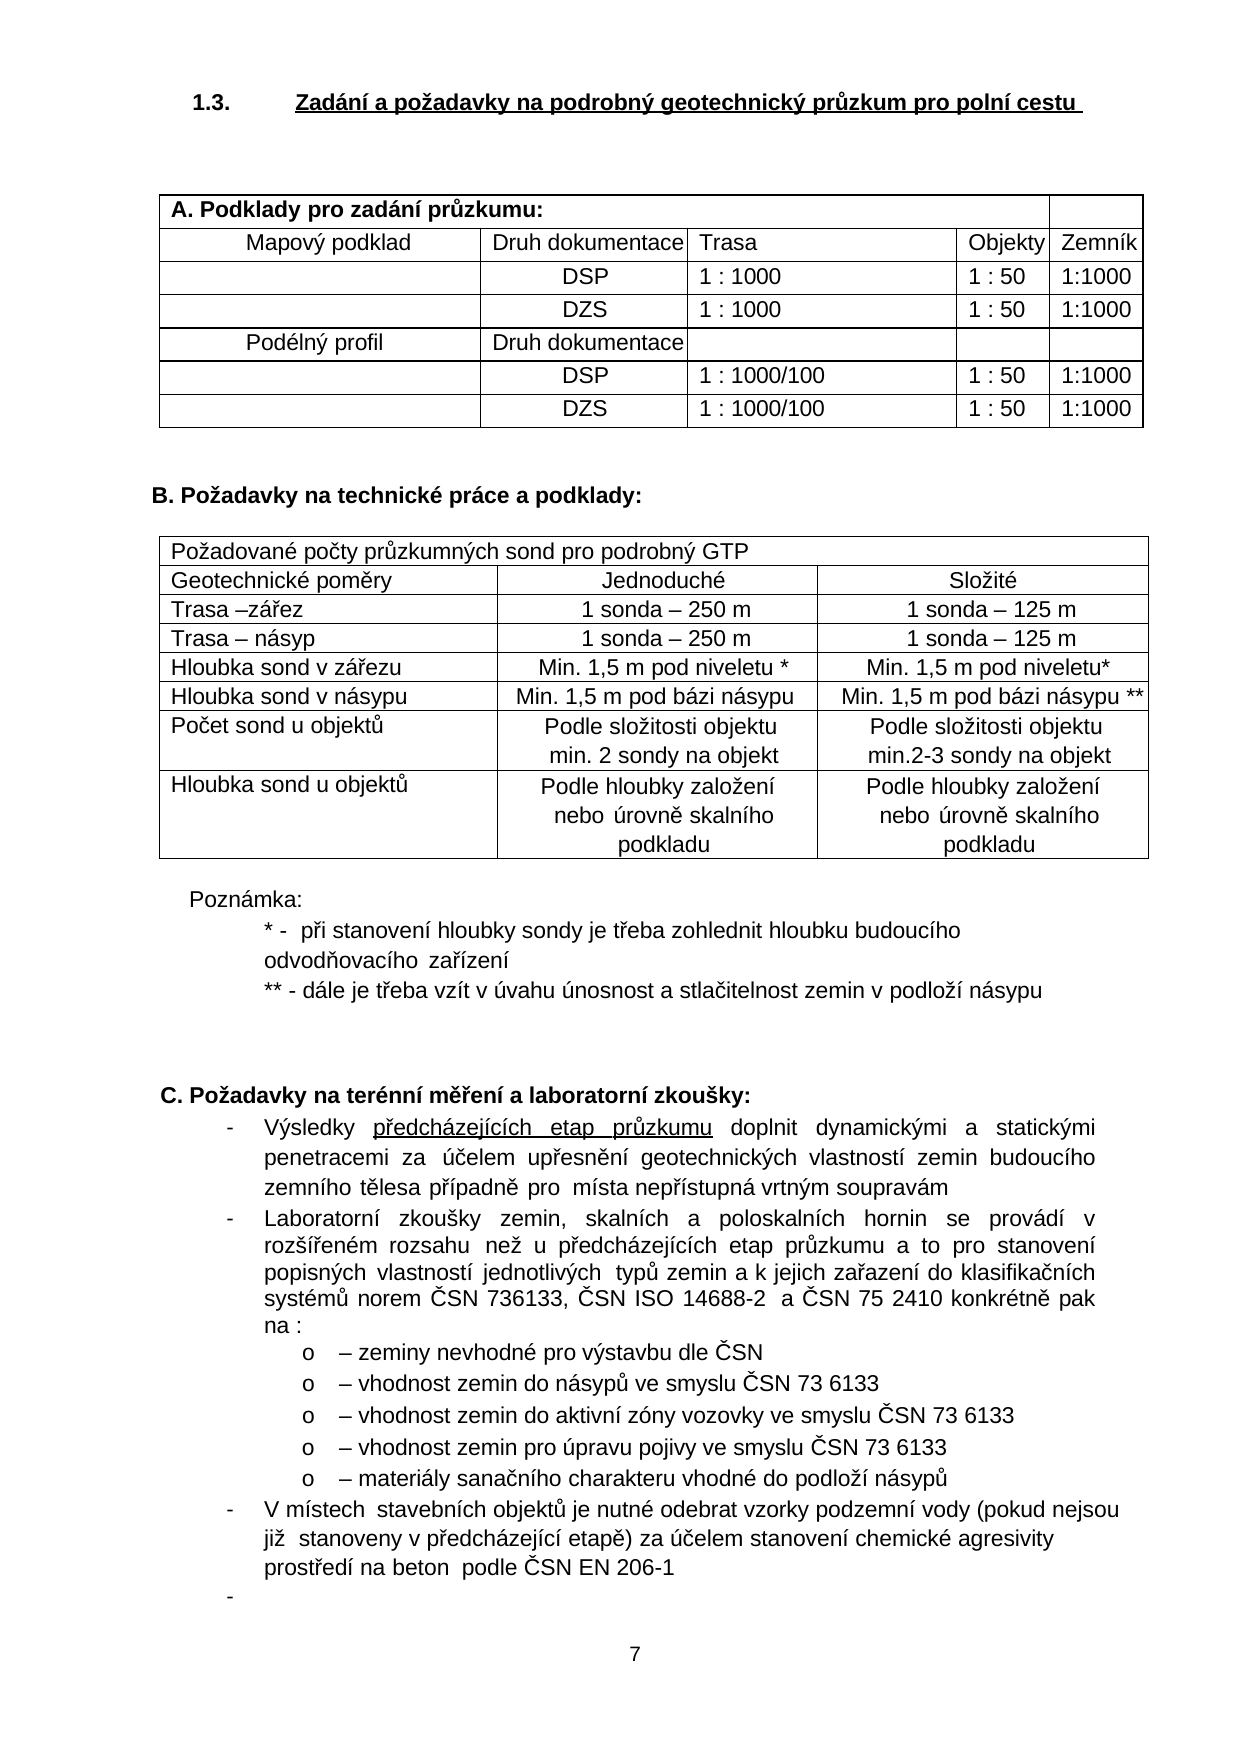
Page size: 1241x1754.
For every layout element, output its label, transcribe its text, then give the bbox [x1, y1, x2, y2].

table_cell Geotechnické poměry [160, 566, 497, 594]
list Zadání a požadavky na podrobný geotechnický průzkum pro polní cestu [192, 89, 1122, 115]
table_cell DZS [481, 395, 687, 427]
list – materiály sanačního charakteru vhodné do podloží násypů [301, 1465, 1122, 1494]
list Laboratorní zkoušky zemin, skalních a poloskalních hornin se provádí v rozšířeném rozsahu než u předcházejících etap průzkumu a to pro stanovení popisných vlastností jednotlivých typů zemin a k jejich zařazení do klasifikačních systémů norem ČSN 736133, ČSN ISO 14688-2 a ČSN 75 2410 konkrétně pak na : [226, 1204, 1096, 1338]
table_cell [957, 329, 1049, 360]
table_cell 1:1000 [1050, 395, 1142, 427]
table_cell 1 : 50 [957, 362, 1049, 393]
table_cell [160, 262, 480, 294]
table_cell 1 : 1000 [688, 295, 956, 327]
text ** - dále je třeba vzít v úvahu únosnost a stlačitelnost zemin v podloží násypu [264, 977, 1122, 1003]
table_header Požadované počty průzkumných sond pro podrobný GTP [160, 537, 1148, 565]
table_cell [688, 329, 956, 360]
table_cell Min. 1,5 m pod bázi násypu ** [498, 682, 817, 710]
table_cell 1 sonda – 125 m [818, 624, 1148, 652]
list – vhodnost zemin pro úpravu pojivy ve smyslu ČSN 73 6133 [301, 1434, 1122, 1462]
table_cell Trasa [688, 229, 956, 261]
table_cell [160, 362, 480, 393]
text Poznámka: [189, 886, 1122, 913]
list – vhodnost zemin do násypů ve smyslu ČSN 73 6133 [301, 1370, 1122, 1398]
table_cell [1050, 329, 1142, 360]
table_cell Podle složitosti objektu min.2-3 sondy na objekt [818, 711, 1148, 770]
table_cell Mapový podklad [160, 229, 480, 261]
table_cell DSP [481, 262, 687, 294]
table_cell 1 : 50 [957, 395, 1049, 427]
table_header [1050, 196, 1142, 228]
table_cell Podle hloubky založení nebo úrovně skalního podkladu [498, 771, 817, 857]
table_cell Jednoduché [498, 566, 817, 594]
table_cell Hloubka sond v zářezu [160, 653, 497, 681]
list – vhodnost zemin do aktivní zóny vozovky ve smyslu ČSN 73 6133 [301, 1402, 1122, 1430]
table_cell 1 : 1000/100 [688, 362, 956, 393]
list V místech stavebních objektů je nutné odebrat vzorky podzemní vody (pokud nejsou již stanoveny v předcházející etapě) za účelem stanovení chemické agresivity prostředí na beton podle ČSN EN 206-1 [226, 1494, 1122, 1581]
table_cell 1 : 50 [957, 262, 1049, 294]
table_cell 1:1000 [1050, 362, 1142, 393]
table_cell Podélný profil [160, 329, 480, 360]
table_cell 1 : 50 [957, 295, 1049, 327]
table_cell Počet sond u objektů [160, 711, 497, 770]
table_cell Trasa –zářez [160, 595, 497, 623]
table_cell Zemníky [1050, 229, 1142, 261]
table_cell Min. 1,5 m pod niveletu * [498, 653, 817, 681]
table_cell Druh dokumentace [481, 329, 687, 360]
table_cell DZS [481, 295, 687, 327]
table_cell 1 : 1000 [688, 262, 956, 294]
table_cell 1 sonda – 250 m [498, 595, 817, 623]
table_cell 1 sonda – 125 m [818, 595, 1148, 623]
table_cell 1 sonda – 250 m [498, 624, 817, 652]
table_cell [160, 395, 480, 427]
list Výsledky předcházejících etap průzkumu doplnit dynamickými a statickými penetracemi za účelem upřesnění geotechnických vlastností zemin budoucího zemního tělesa případně pro místa nepřístupná vrtným soupravám [226, 1113, 1096, 1201]
text C. Požadavky na terénní měření a laboratorní zkoušky: [148, 1082, 1122, 1108]
list – zeminy nevhodné pro výstavbu dle ČSN [301, 1338, 1122, 1366]
table_cell Min. 1,5 m pod bázi násypu ** [818, 682, 1148, 710]
table_cell Druh dokumentace [481, 229, 687, 261]
table_cell Složité [818, 566, 1148, 594]
table_cell Trasa – násyp [160, 624, 497, 652]
table_cell Min. 1,5 m pod niveletu* [818, 653, 1148, 681]
text * - při stanovení hloubky sondy je třeba zohlednit hloubku budoucího odvodňovacího zařízení [264, 917, 1063, 973]
table_cell Podle hloubky založení nebo úrovně skalního podkladu [818, 771, 1148, 857]
table_cell Objekty [957, 229, 1049, 261]
table_cell 1 : 1000/100 [688, 395, 956, 427]
table_cell 1:1000 [1050, 295, 1142, 327]
table_header A. Podklady pro zadání průzkumu: [160, 196, 1049, 228]
table_cell 1:1000 [1050, 262, 1142, 294]
table_cell DSP [481, 362, 687, 393]
table_cell Podle složitosti objektu min. 2 sondy na objekt [498, 711, 817, 770]
table_cell Hloubka sond v násypu [160, 682, 497, 710]
text B. Požadavky na technické práce a podklady: [151, 482, 1122, 508]
table_cell [160, 295, 480, 327]
table_cell Hloubka sond u objektů [160, 771, 497, 857]
